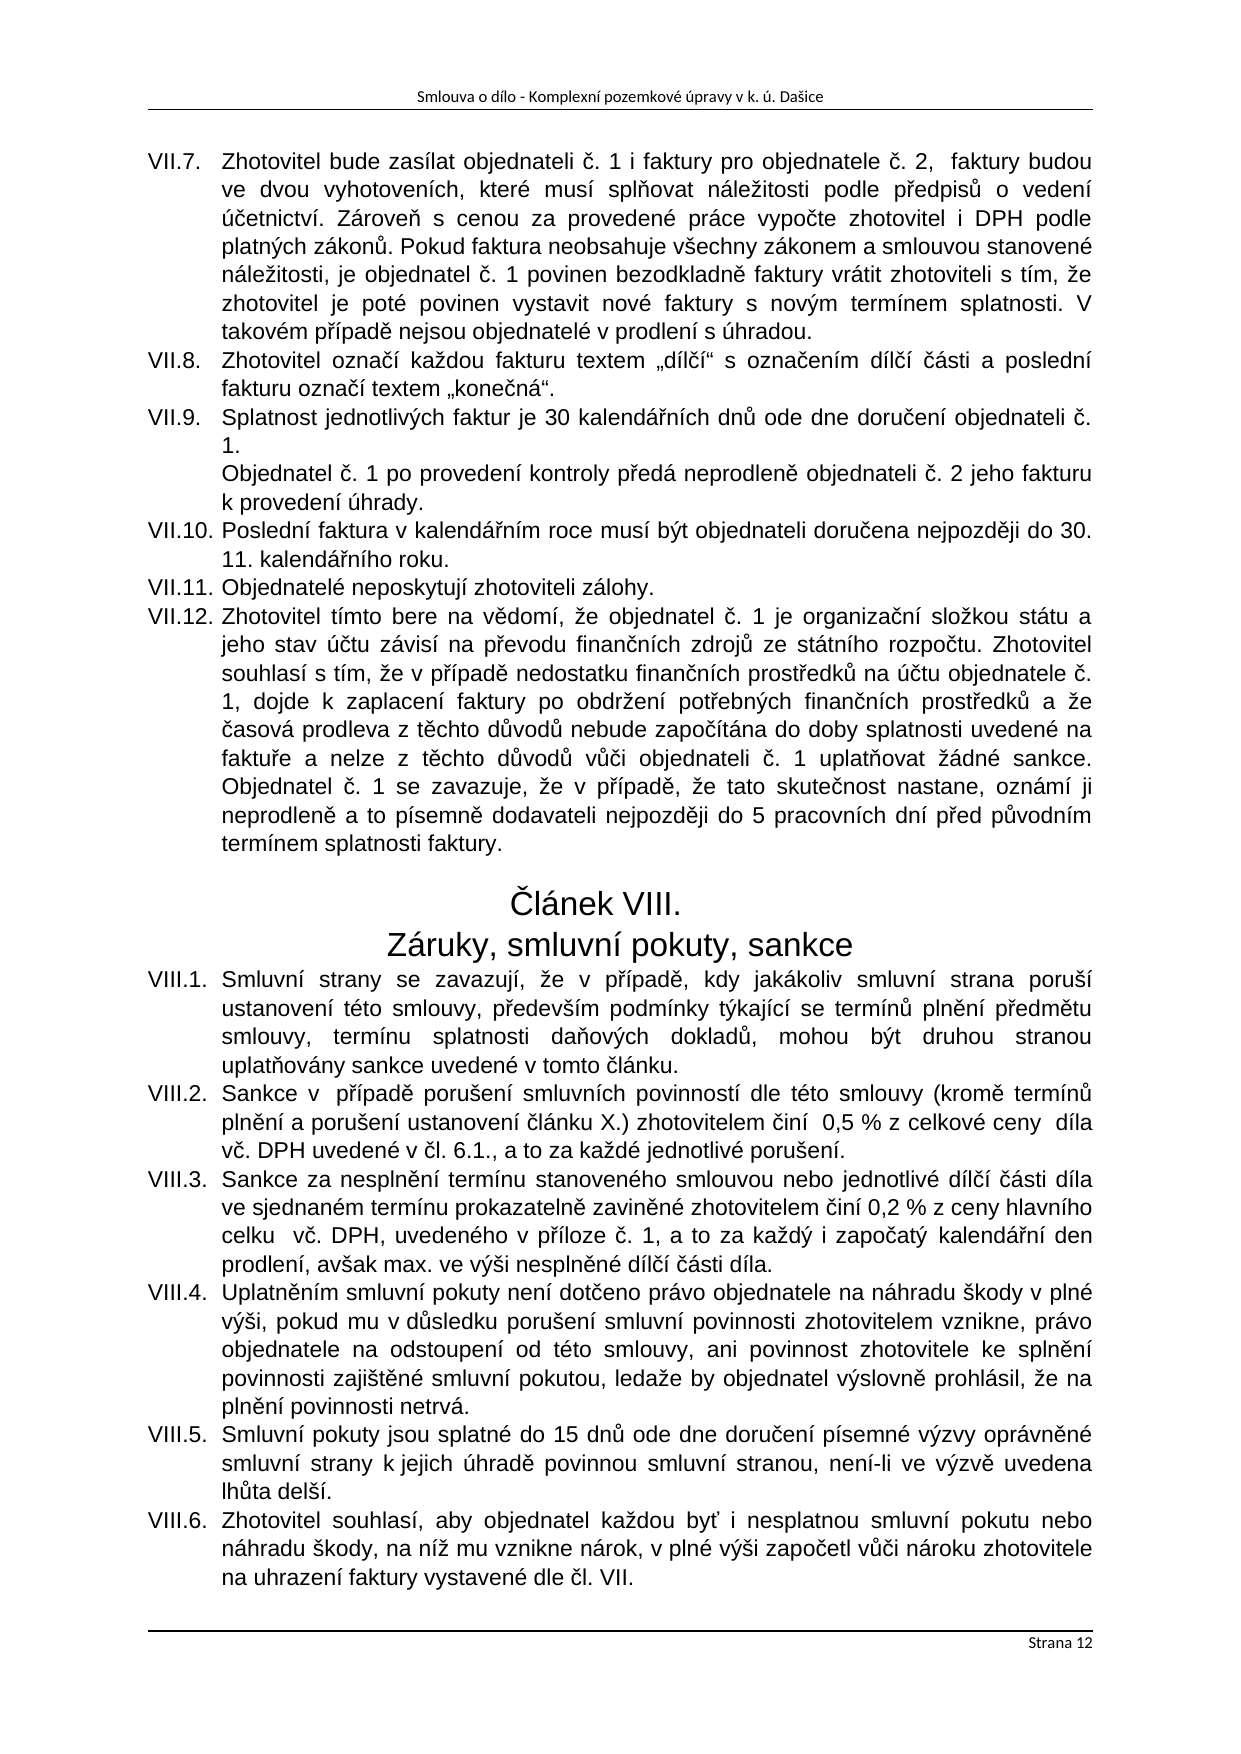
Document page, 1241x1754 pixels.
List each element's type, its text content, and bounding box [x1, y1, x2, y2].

list Smluvní pokuty jsou splatné do 15 dnů ode dne doručení písemné výzvy oprávněné smluvní strany k jejich úhradě povinnou smluvní stranou, není-li ve výzvě uvedena lhůta delší. [148, 1421, 1093, 1505]
list Smluvní strany se zavazují, že v případě, kdy jakákoliv smluvní strana poruší ustanovení této smlouvy, především podmínky týkající se termínů plnění předmětu smlouvy, termínu splatnosti daňových dokladů, mohou být druhou stranou uplatňovány sankce uvedené v tomto článku. [148, 966, 1093, 1078]
list Uplatněním smluvní pokuty není dotčeno právo objednatele na náhradu škody v plné výši, pokud mu v důsledku porušení smluvní povinnosti zhotovitelem vznikne, právo objednatele na odstoupení od této smlouvy, ani povinnost zhotovitele ke splnění povinnosti zajištěné smluvní pokutou, ledaže by objednatel výslovně prohlásil, že na plnění povinnosti netrvá. [148, 1279, 1093, 1419]
list Zhotovitel bude zasílat objednateli č. 1 i faktury pro objednatele č. 2, faktury budou ve dvou vyhotoveních, které musí splňovat náležitosti podle předpisů o vedení účetnictví. Zároveň s cenou za provedené práce vypočte zhotovitel i DPH podle platných zákonů. Pokud faktura neobsahuje všechny zákonem a smlouvou stanovené náležitosti, je objednatel č. 1 povinen bezodkladně faktury vrátit zhotoviteli s tím, že zhotovitel je poté povinen vystavit nové faktury s novým termínem splatnosti. V takovém případě nejsou objednatelé v prodlení s úhradou. [148, 148, 1093, 344]
list Objednatel č. 1 po provedení kontroly předá neprodleně objednateli č. 2 jeho fakturu k provedení úhrady. [221, 460, 1093, 515]
list Poslední faktura v kalendářním roce musí být objednateli doručena nejpozději do 30. 11. kalendářního roku. [148, 517, 1093, 572]
list Splatnost jednotlivých faktur je 30 kalendářních dnů ode dne doručení objednateli č. 1. [148, 403, 1093, 458]
list Zhotovitel označí každou fakturu textem „dílčí“ s označením dílčí části a poslední fakturu označí textem „konečná“. [148, 347, 1093, 401]
list Sankce v případě porušení smluvních povinností dle této smlouvy (kromě termínů plnění a porušení ustanovení článku X.) zhotovitelem činí 0,5 % z celkové ceny díla vč. DPH uvedené v čl. 6.1., a to za každé jednotlivé porušení. [148, 1080, 1093, 1163]
subtitle Záruky, smluvní pokuty, sankce [148, 883, 1093, 963]
list Sankce za nesplnění termínu stanoveného smlouvou nebo jednotlivé dílčí části díla ve sjednaném termínu prokazatelně zaviněné zhotovitelem činí 0,2 % z ceny hlavního celku vč. DPH, uvedeného v příloze č. 1, a to za každý i započatý kalendářní den prodlení, avšak max. ve výši nesplněné dílčí části díla. [148, 1166, 1093, 1277]
list Zhotovitel souhlasí, aby objednatel každou byť i nesplatnou smluvní pokutu nebo náhradu škody, na níž mu vznikne nárok, v plné výši započetl vůči nároku zhotovitele na uhrazení faktury vystavené dle čl. VII. [148, 1507, 1093, 1590]
list Zhotovitel tímto bere na vědomí, že objednatel č. 1 je organizační složkou státu a jeho stav účtu závisí na převodu finančních zdrojů ze státního rozpočtu. Zhotovitel souhlasí s tím, že v případě nedostatku finančních prostředků na účtu objednatele č. 1, dojde k zaplacení faktury po obdržení potřebných finančních prostředků a že časová prodleva z těchto důvodů nebude započítána do doby splatnosti uvedené na faktuře a nelze z těchto důvodů vůči objednateli č. 1 uplatňovat žádné sankce. Objednatel č. 1 se zavazuje, že v případě, že tato skutečnost nastane, oznámí ji neprodleně a to písemně dodavateli nejpozději do 5 pracovních dní před původním termínem splatnosti faktury. [148, 603, 1093, 856]
list Objednatelé neposkytují zhotoviteli zálohy. [148, 574, 1093, 601]
